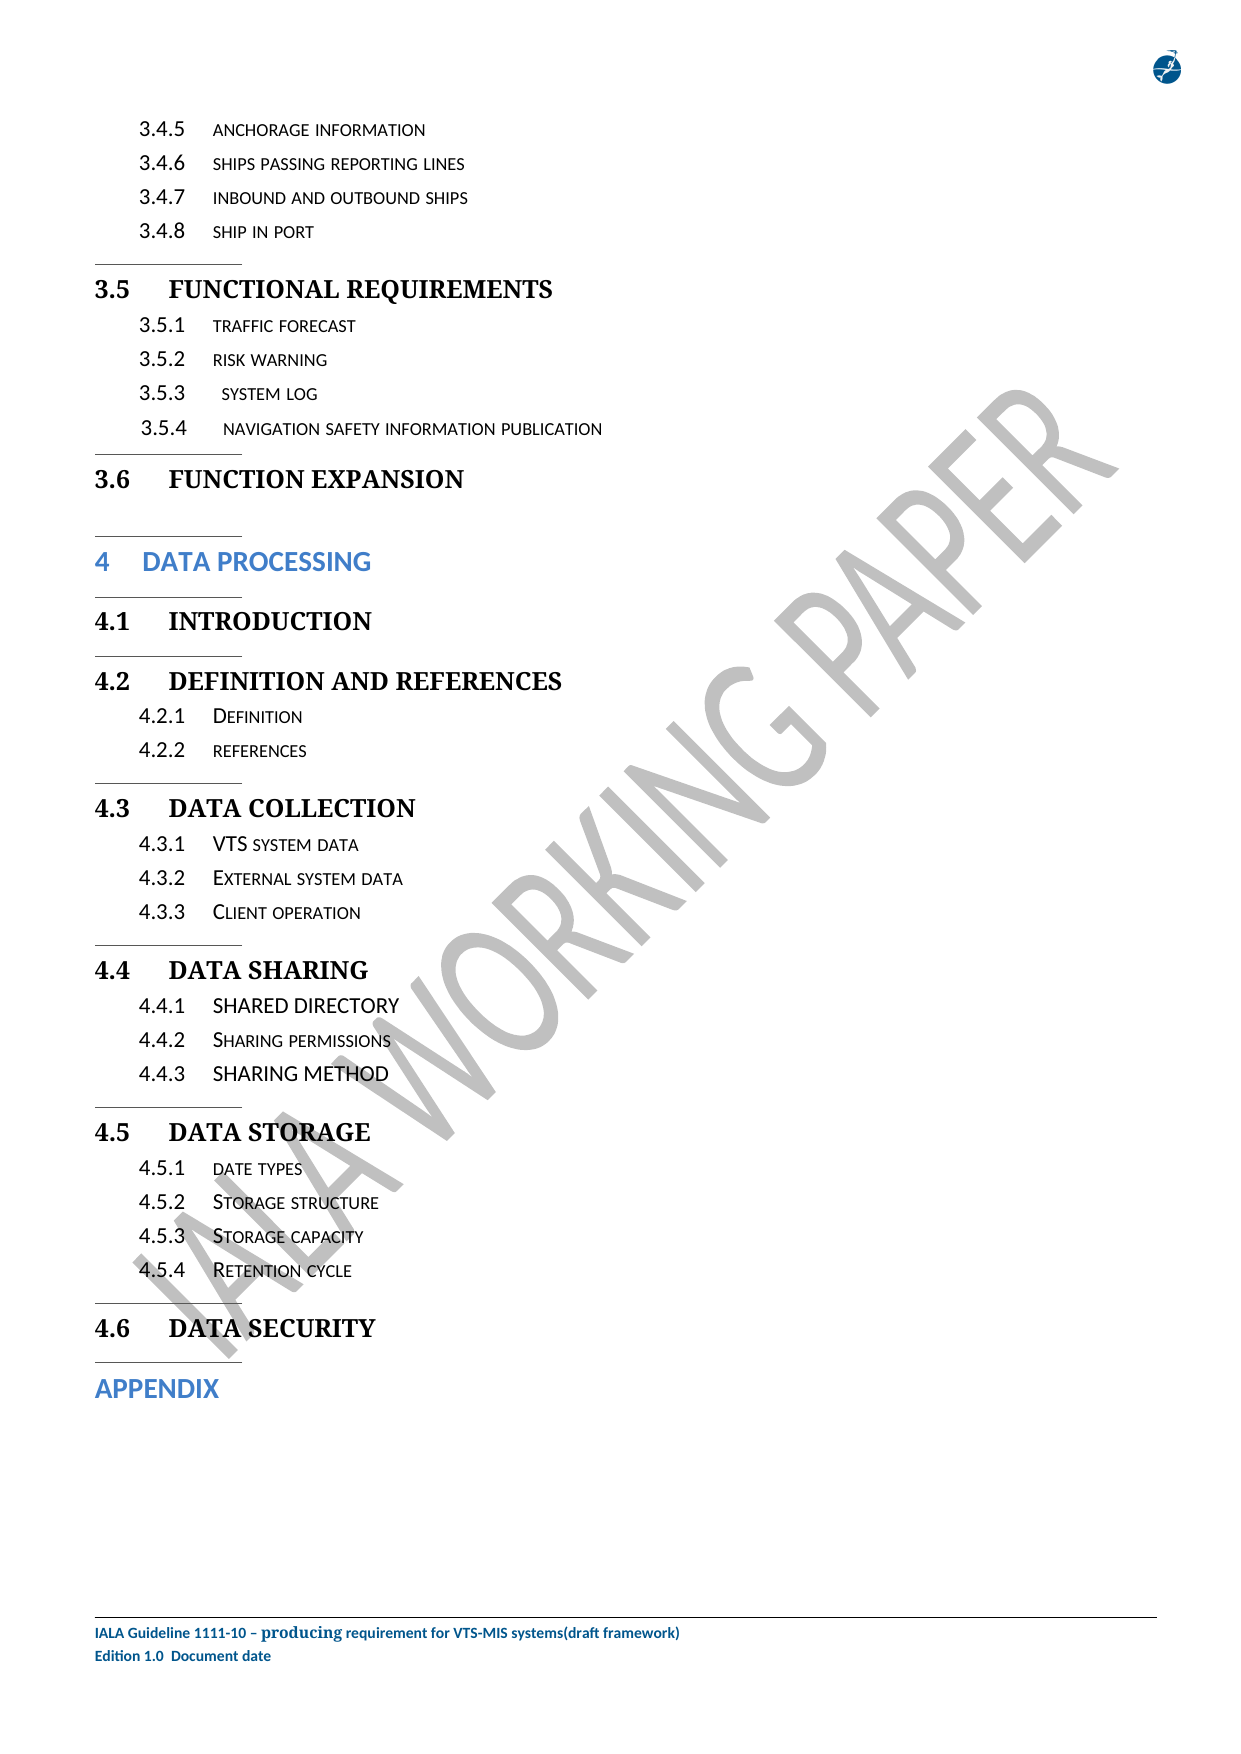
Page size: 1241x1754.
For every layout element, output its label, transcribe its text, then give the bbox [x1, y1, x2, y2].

text 3.5.2 risk warning [139, 344, 1157, 372]
text 4.5.4 Retention cycle [139, 1256, 1157, 1283]
text 4.4.3 SHARING METHOD [139, 1059, 1157, 1087]
text 3.4.8 ship in port [139, 216, 1157, 244]
text 4.3 data collection [94, 791, 1113, 825]
text 4.4 DATA SHARING [94, 953, 1113, 987]
text 4 data processing [94, 543, 1113, 579]
text 3.4.6 ships passing reporting lines [139, 148, 1157, 176]
text 4.4.1 SHARED DIRECTORY [139, 991, 1157, 1019]
text 4.2 Definition AND references [94, 663, 1113, 697]
text 3.5 Functional Requirements [94, 272, 1113, 306]
text 4.5.3 Storage capacity [139, 1221, 1157, 1249]
text 4.3.2 External system data [139, 863, 1157, 891]
text 4.2.2 references [139, 736, 1157, 764]
text 3.6 Function expansion [94, 461, 1113, 496]
text 3.5.4 navigation safety information publication [94, 413, 1157, 441]
text 4.6 DATA SECURITY [94, 1311, 1113, 1345]
text 4.4.2 Sharing permissions [139, 1025, 1157, 1053]
text 3.4.7 inbound and outbound ships [139, 182, 1157, 210]
text 4.2.1 Definition [139, 701, 1157, 729]
text 4.5.1 date types [139, 1153, 1157, 1181]
text 4.3.1 VTS system data [139, 829, 1157, 857]
text 3.5.3 system log [139, 378, 1157, 406]
text 4.1 introduction [94, 604, 1113, 638]
text appendix [94, 1370, 1157, 1405]
text 4.5 DATA STORAGE [94, 1114, 1113, 1148]
text 4.3.3 Client operation [139, 897, 1157, 926]
picture [1122, 0, 1241, 119]
text 3.4.5 anchorage information [139, 114, 1157, 142]
text 4.5.2 Storage structure [139, 1187, 1157, 1215]
text 3.5.1 traffic forecast [139, 310, 1157, 338]
